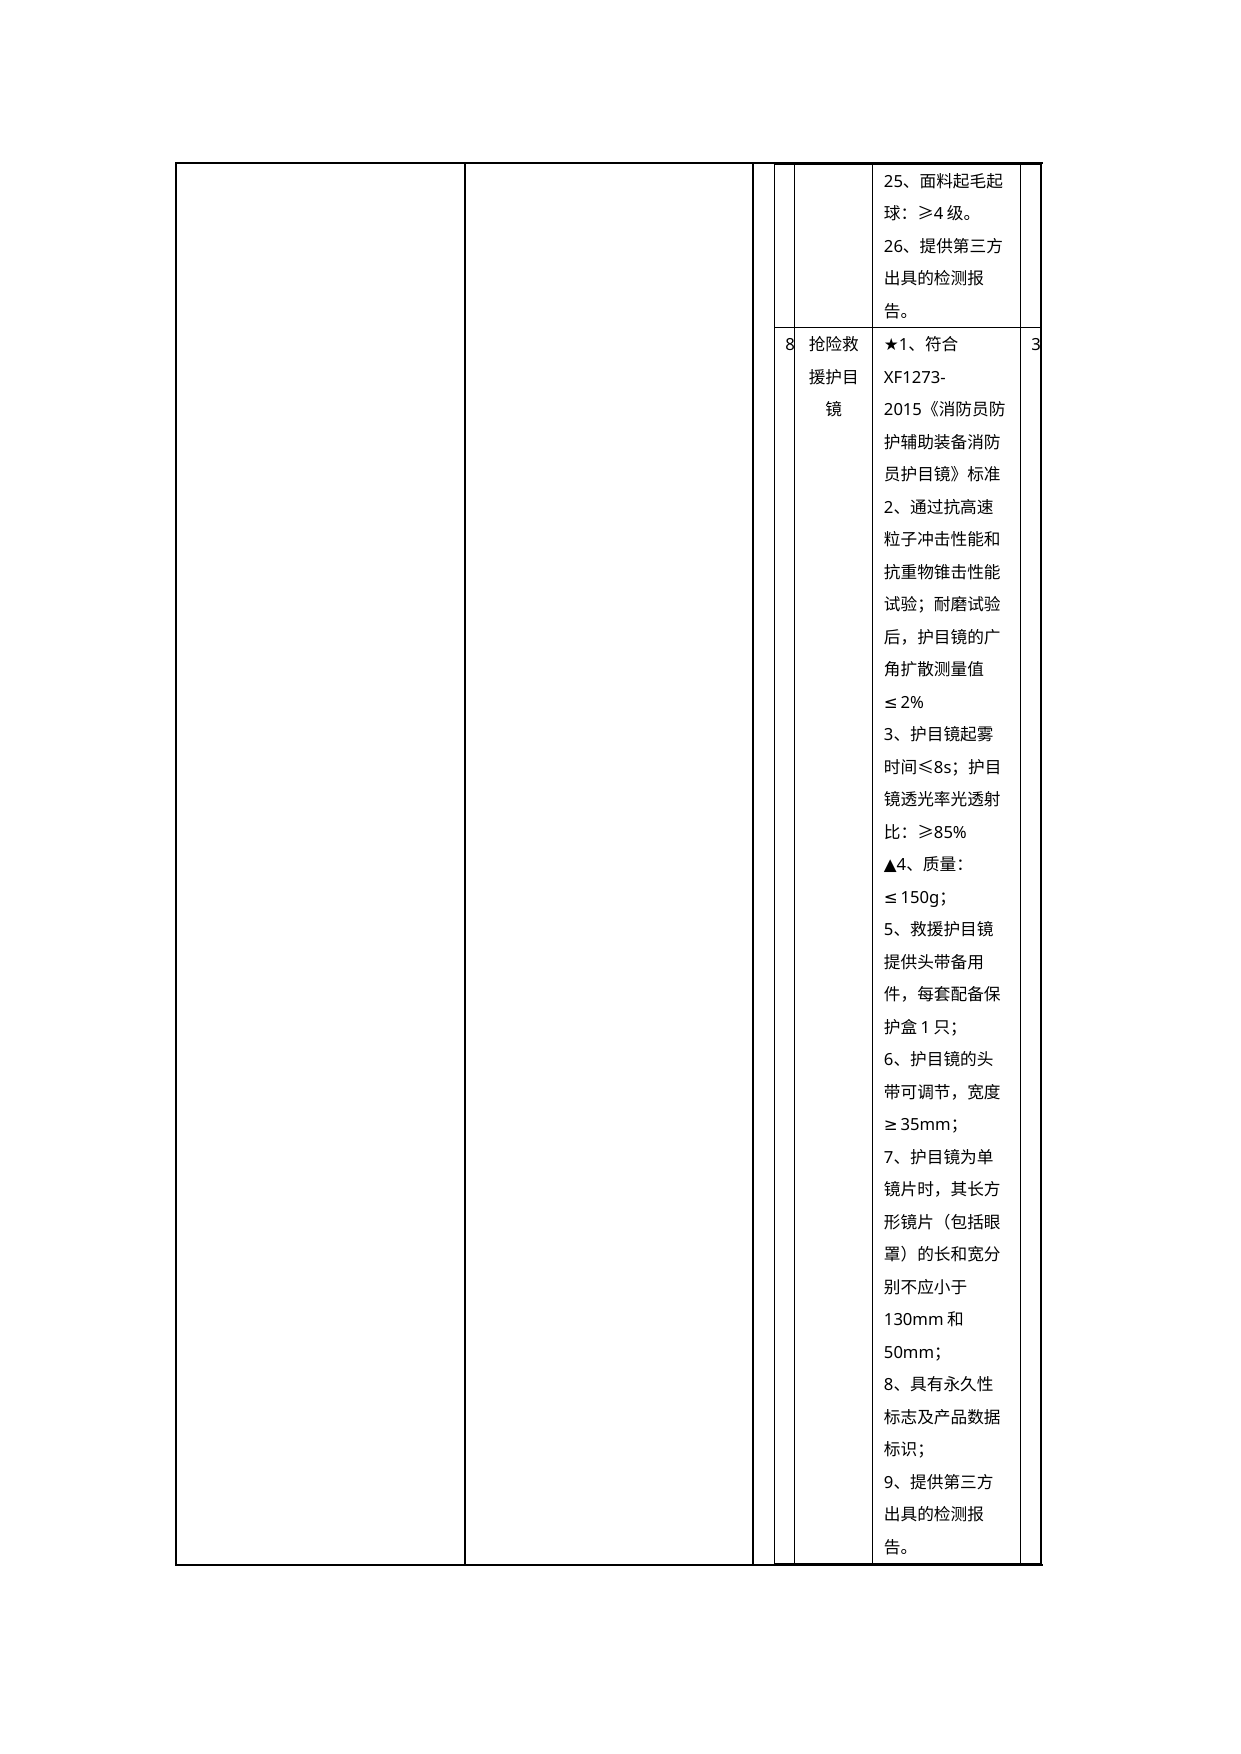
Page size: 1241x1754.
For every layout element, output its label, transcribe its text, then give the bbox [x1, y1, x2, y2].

table_cell [466, 164, 752, 1564]
table_cell [1021, 165, 1040, 327]
table_cell [1021, 328, 1040, 1563]
table_cell [873, 165, 1020, 327]
table_cell [873, 328, 1020, 1563]
table_cell [775, 165, 794, 327]
table_cell [775, 328, 794, 1563]
table_cell [754, 164, 774, 1564]
table_cell 1 [177, 164, 464, 1564]
